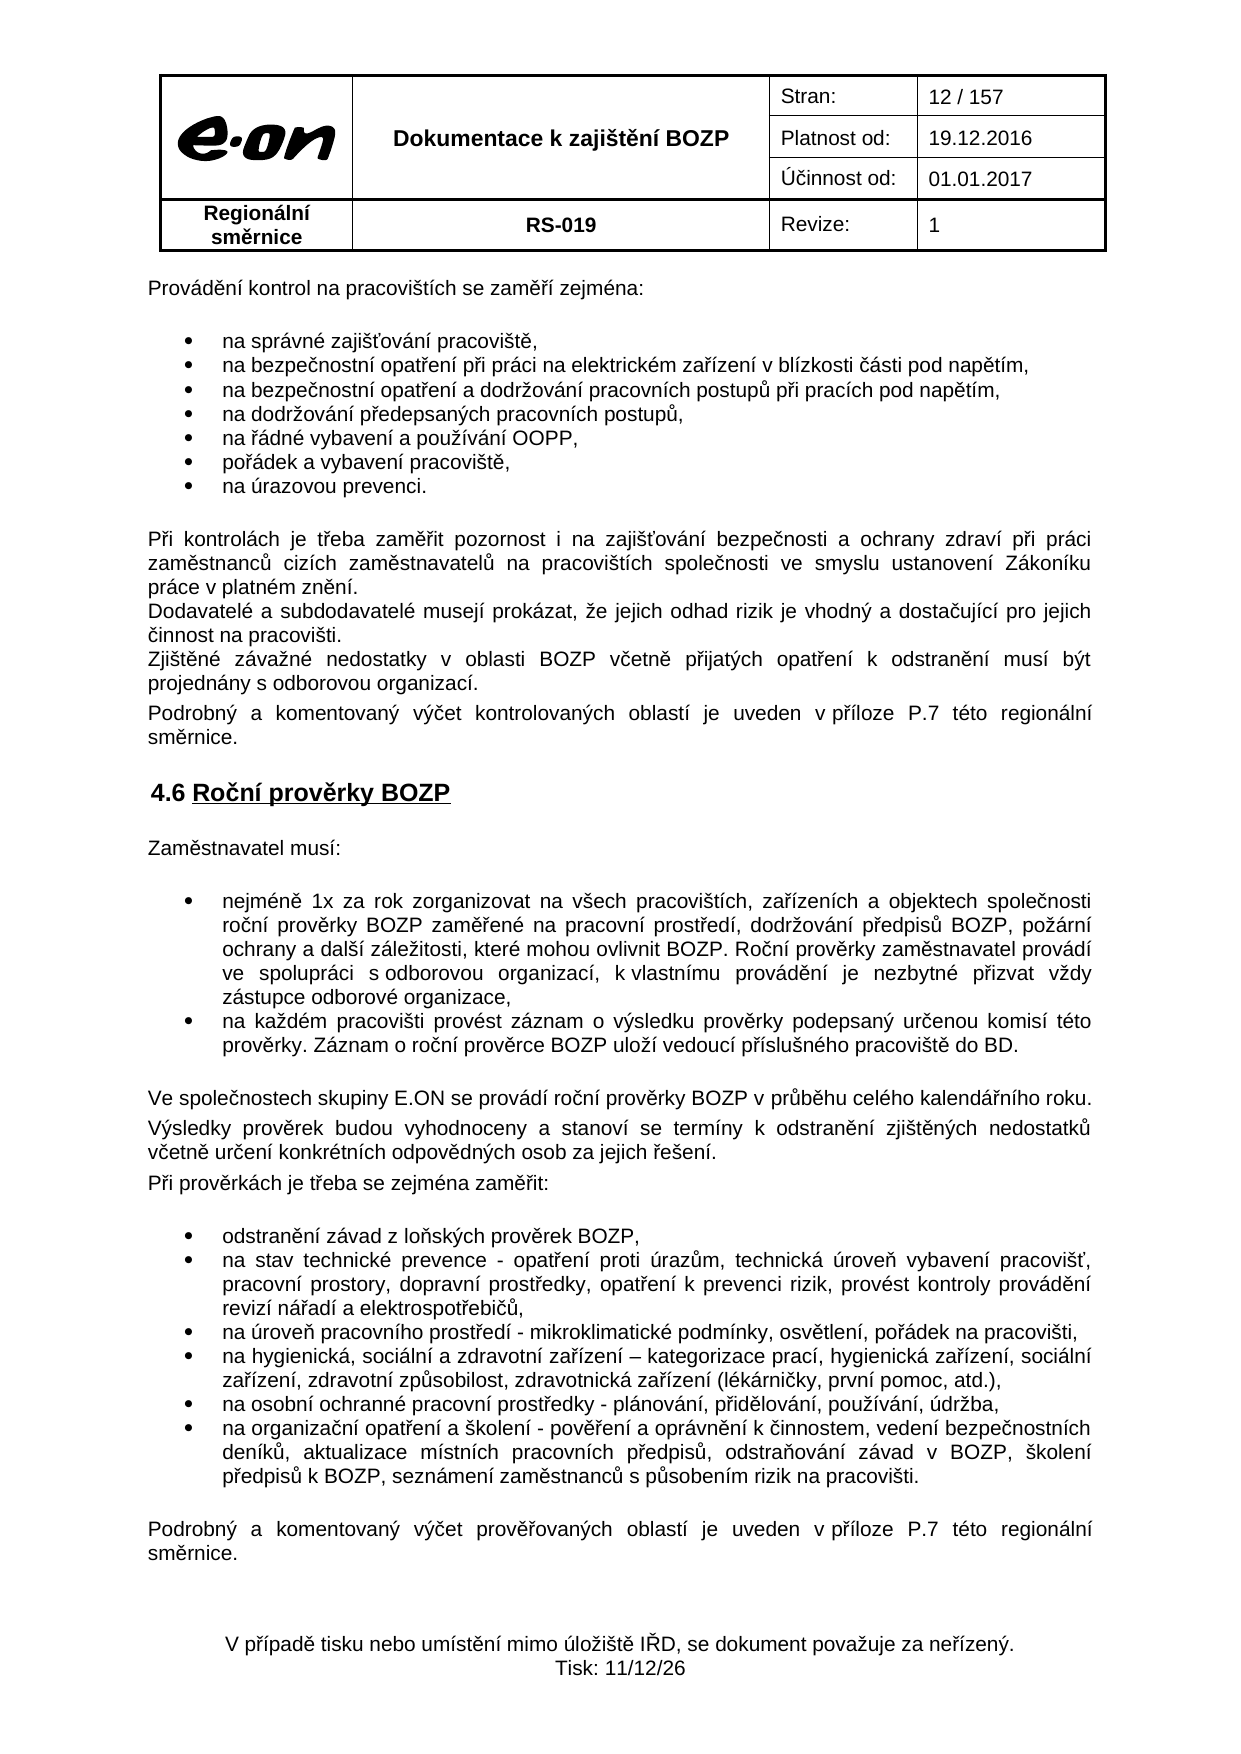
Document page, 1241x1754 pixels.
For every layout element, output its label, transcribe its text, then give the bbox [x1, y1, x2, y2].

subtitle Roční prověrky BOZP [151, 778, 1092, 807]
list na úroveň pracovního prostředí - mikroklimatické podmínky, osvětlení, pořádek na pracovišti, [185, 1319, 1092, 1344]
list na každém pracovišti provést záznam o výsledku prověrky podepsaný určenou komisí této prověrky. Záznam o roční prověrce BOZP uloží vedoucí příslušného pracoviště do BD. [185, 1009, 1092, 1057]
text Ve společnostech skupiny E.ON se provádí roční prověrky BOZP v průběhu celého kalendářního roku. [148, 1086, 1092, 1110]
list na organizační opatření a školení - pověření a oprávnění k činnostem, vedení bezpečnostních deníků, aktualizace místních pracovních předpisů, odstraňování závad v BOZP, školení předpisů k BOZP, seznámení zaměstnanců s působením rizik na pracovišti. [185, 1416, 1092, 1488]
list na bezpečnostní opatření při práci na elektrickém zařízení v blízkosti části pod napětím, [185, 353, 1092, 377]
text Provádění kontrol na pracovištích se zaměří zejména: [148, 276, 1092, 300]
list na řádné vybavení a používání OOPP, [185, 426, 1092, 449]
list odstranění závad z loňských prověrek BOZP, [185, 1223, 1092, 1248]
list Dodavatelé a subdodavatelé musejí prokázat, že jejich odhad rizik je vhodný a dostačující pro jejich činnost na pracovišti. [148, 599, 1092, 647]
list Při kontrolách je třeba zaměřit pozornost i na zajišťování bezpečnosti a ochrany zdraví při práci zaměstnanců cizích zaměstnavatelů na pracovištích společnosti ve smyslu ustanovení Zákoníku práce v platném znění. [148, 527, 1092, 599]
text Podrobný a komentovaný výčet prověřovaných oblastí je uveden v příloze P.7 této regionální směrnice. [148, 1517, 1092, 1565]
list na správné zajišťování pracoviště, [185, 329, 1092, 353]
text Výsledky prověrek budou vyhodnoceny a stanoví se termíny k odstranění zjištěných nedostatků včetně určení konkrétních odpovědných osob za jejich řešení. [148, 1116, 1092, 1164]
list Zjištěné závažné nedostatky v oblasti BOZP včetně přijatých opatření k odstranění musí být projednány s odborovou organizací. [148, 647, 1092, 694]
list na bezpečnostní opatření a dodržování pracovních postupů při pracích pod napětím, [185, 377, 1092, 401]
list na úrazovou prevenci. [185, 474, 1092, 498]
list na hygienická, sociální a zdravotní zařízení – kategorizace prací, hygienická zařízení, sociální zařízení, zdravotní způsobilost, zdravotnická zařízení (lékárničky, první pomoc, atd.), [185, 1344, 1092, 1392]
list nejméně 1x za rok zorganizovat na všech pracovištích, zařízeních a objektech společnosti roční prověrky BOZP zaměřené na pracovní prostředí, dodržování předpisů BOZP, požární ochrany a další záležitosti, které mohou ovlivnit BOZP. Roční prověrky zaměstnavatel provádí ve spolupráci s odborovou organizací, k vlastnímu provádění je nezbytné přizvat vždy zástupce odborové organizace, [185, 889, 1092, 1009]
list pořádek a vybavení pracoviště, [185, 449, 1092, 474]
list na osobní ochranné pracovní prostředky - plánování, přidělování, používání, údržba, [185, 1392, 1092, 1416]
list na dodržování předepsaných pracovních postupů, [185, 401, 1092, 426]
text Podrobný a komentovaný výčet kontrolovaných oblastí je uveden v příloze P.7 této regionální směrnice. [148, 701, 1092, 749]
text Zaměstnavatel musí: [148, 836, 1092, 860]
list na stav technické prevence - opatření proti úrazům, technická úroveň vybavení pracovišť, pracovní prostory, dopravní prostředky, opatření k prevenci rizik, provést kontroly provádění revizí nářadí a elektrospotřebičů, [185, 1248, 1092, 1319]
text Při prověrkách je třeba se zejména zaměřit: [148, 1170, 1092, 1194]
